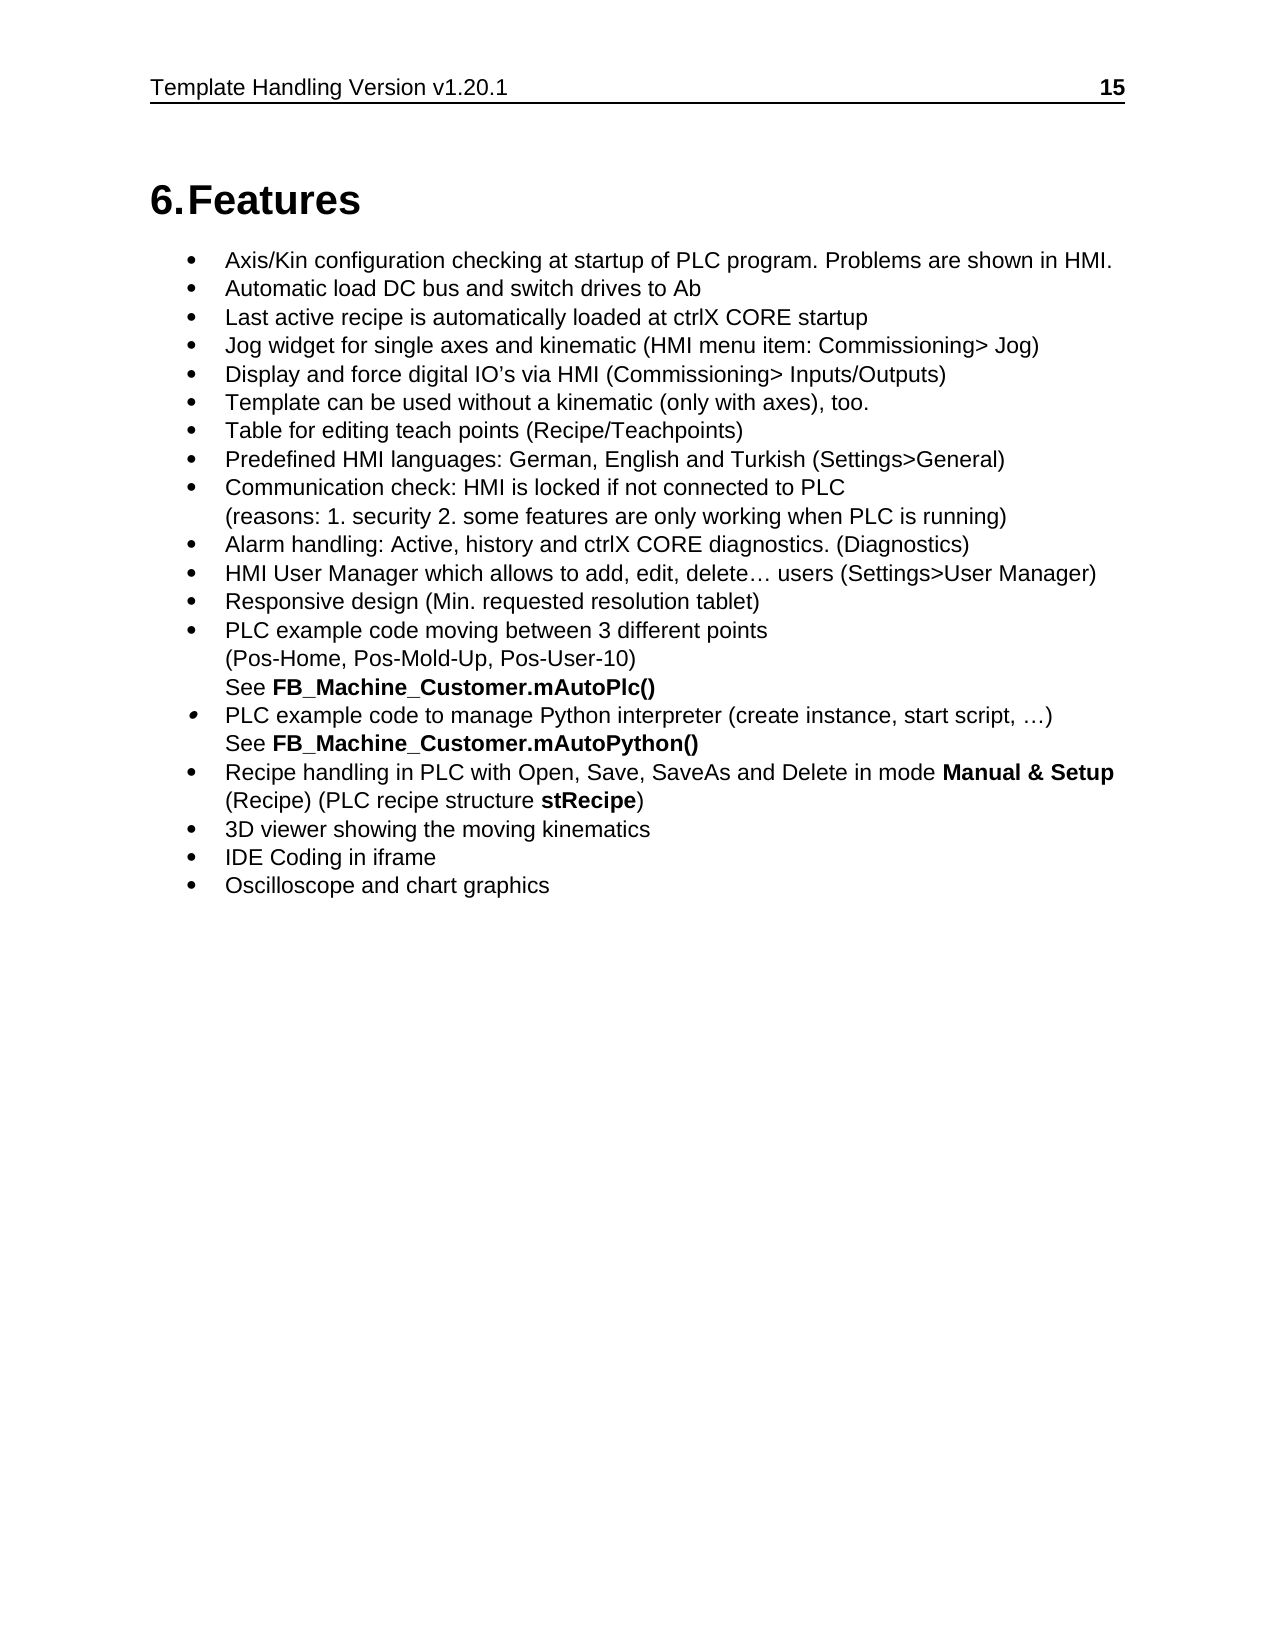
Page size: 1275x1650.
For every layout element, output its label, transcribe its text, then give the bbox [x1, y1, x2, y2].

list Automatic load DC bus and switch drives to Ab [187, 275, 1125, 302]
list Predefined HMI languages: German, English and Turkish (Settings>General) [187, 446, 1125, 472]
list Table for editing teach points (Recipe/Teachpoints) [187, 417, 1125, 444]
list HMI User Manager which allows to add, edit, delete… users (Settings>User Manager) [187, 560, 1125, 586]
list PLC example code to manage Python interpreter (create instance, start script, …) See FB_Machine_Customer.mAutoPython() [187, 702, 1125, 757]
list Jog widget for single axes and kinematic (HMI menu item: Commissioning> Jog) [187, 332, 1125, 358]
list Last active recipe is automatically loaded at ctrlX CORE startup [187, 304, 1125, 330]
list Axis/Kin configuration checking at startup of PLC program. Problems are shown in HMI. [187, 247, 1125, 273]
list See FB_Machine_Customer.mAutoPlc() [225, 673, 1125, 700]
list Oscilloscope and chart graphics [187, 872, 1125, 899]
list Template can be used without a kinematic (only with axes), too. [187, 389, 1125, 415]
list Responsive design (Min. requested resolution tablet) [187, 588, 1125, 614]
list Alarm handling: Active, history and ctrlX CORE diagnostics. (Diagnostics) [187, 531, 1125, 558]
list Communication check: HMI is locked if not connected to PLC (reasons: 1. security 2. some features are only working when PLC is running) [187, 474, 1125, 529]
list Display and force digital IO’s via HMI (Commissioning> Inputs/Outputs) [187, 361, 1125, 387]
subtitle Features [150, 175, 1125, 223]
list Recipe handling in PLC with Open, Save, SaveAs and Delete in mode Manual & Setup (Recipe) (PLC recipe structure stRecipe) [187, 759, 1125, 813]
list IDE Coding in iframe [187, 844, 1125, 870]
list 3D viewer showing the moving kinematics [187, 816, 1125, 842]
list PLC example code moving between 3 different points (Pos-Home, Pos-Mold-Up, Pos-User-10) [187, 617, 1125, 671]
